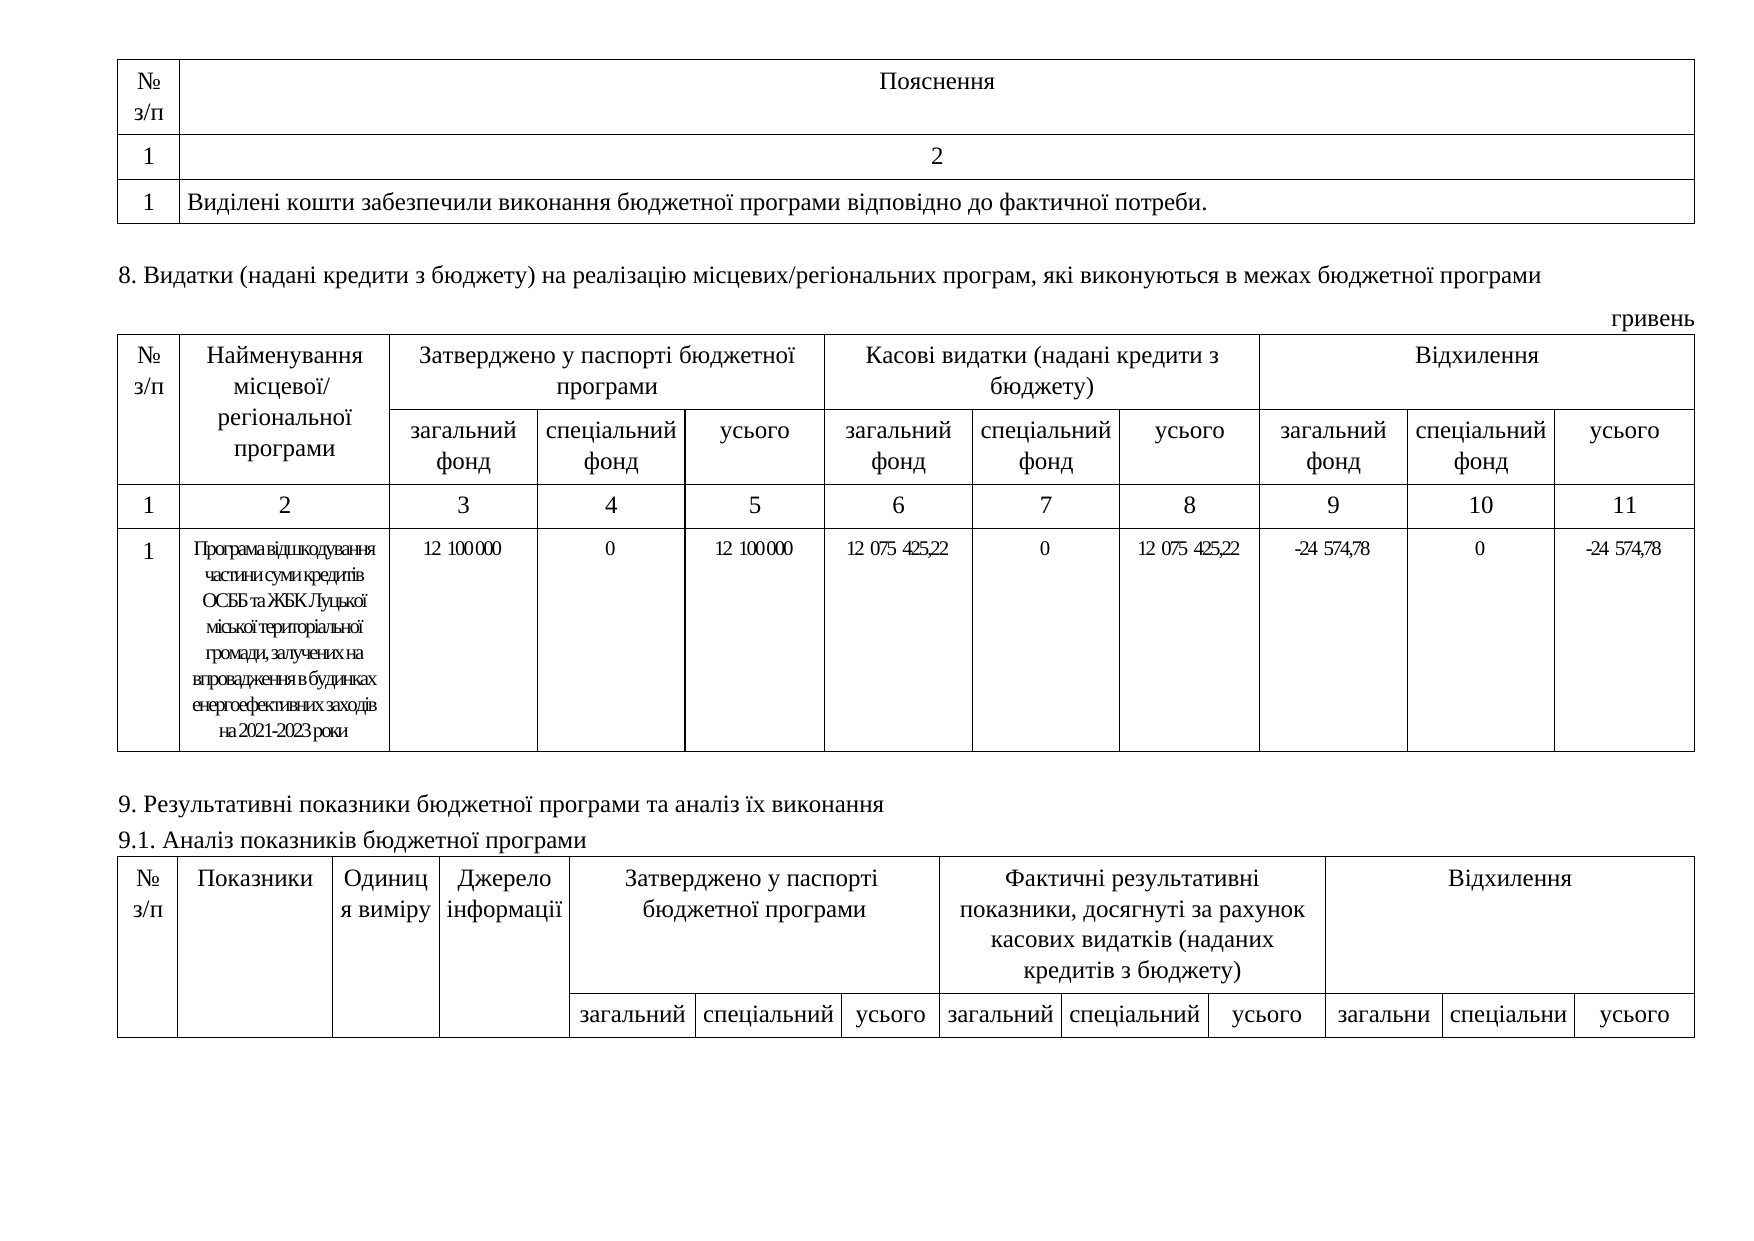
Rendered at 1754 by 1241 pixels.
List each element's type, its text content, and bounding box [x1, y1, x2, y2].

table_cell спеціальний фонд [696, 994, 841, 1037]
text гривень [118, 303, 1695, 331]
table_cell усього [1555, 410, 1694, 484]
table_cell 12 075 425,22 [825, 529, 972, 751]
table_cell 5 [686, 485, 824, 528]
table_header Одиниця виміру [333, 857, 439, 1037]
table_cell Програма відшкодування частини суми кредитів ОСББ та ЖБК Луцької міської територіальної громади, залучених на впровадження в будинках енергоефективних заходів на 2021-2023 роки [180, 529, 389, 751]
table_header Найменування місцевої/ регіональної програми [180, 335, 389, 484]
table_header Касові видатки (надані кредити з бюджету) [825, 335, 1259, 408]
table_header Джерело інформації [440, 857, 569, 1037]
table_cell загальний фонд [940, 994, 1061, 1037]
table_cell спеціальний фонд [1062, 994, 1208, 1037]
table_header Показники [178, 857, 332, 1037]
table_cell 12 100 000 [390, 529, 537, 751]
table_cell 1 [118, 485, 179, 528]
table_cell усього [1120, 410, 1259, 484]
table_cell спеціальний фонд [1443, 994, 1574, 1037]
text 9. Результативні показники бюджетної програми та аналіз їх виконання [118, 789, 1695, 817]
table_cell 0 [973, 529, 1119, 751]
table_header № з/п [118, 60, 179, 134]
table_cell 3 [390, 485, 537, 528]
table_cell 7 [973, 485, 1119, 528]
table_cell 1 [118, 180, 179, 222]
text 8. Видатки (надані кредити з бюджету) на реалізацію місцевих/регіональних програм, які виконуються в межах бюджетної програми [118, 260, 1695, 289]
table_cell -24 574,78 [1555, 529, 1694, 751]
table_cell загальний фонд [825, 410, 972, 484]
table_header Відхилення [1260, 335, 1694, 408]
table_cell 2 [180, 485, 389, 528]
table_cell 0 [538, 529, 684, 751]
table_cell 8 [1120, 485, 1259, 528]
table_cell 2 [180, 135, 1694, 178]
table_cell загальний фонд [1326, 994, 1442, 1037]
table_cell 1 [118, 529, 179, 751]
table_cell 4 [538, 485, 684, 528]
table_cell 0 [1408, 529, 1554, 751]
table_cell усього [1209, 994, 1325, 1037]
table_header Фактичні результативні показники, досягнуті за рахунок касових видатків (наданих кредитів з бюджету) [940, 857, 1325, 993]
table_cell усього [1575, 994, 1694, 1037]
table_cell 12 075 425,22 [1120, 529, 1259, 751]
table_cell усього [686, 410, 824, 484]
table_cell 10 [1408, 485, 1554, 528]
table_cell спеціальний фонд [1408, 410, 1554, 484]
table_cell 9 [1260, 485, 1407, 528]
table_header Відхилення [1326, 857, 1694, 993]
table_cell спеціальний фонд [538, 410, 684, 484]
table_cell спеціальний фонд [973, 410, 1119, 484]
table_header № з/п [118, 335, 179, 484]
text 9.1. Аналіз показників бюджетної програми [118, 825, 1695, 854]
table_header Пояснення [180, 60, 1694, 134]
table_cell 11 [1555, 485, 1694, 528]
table_cell Виділені кошти забезпечили виконання бюджетної програми відповідно до фактичної потреби. [180, 180, 1694, 222]
table_cell 6 [825, 485, 972, 528]
table_cell загальний фонд [1260, 410, 1407, 484]
table_cell загальний фонд [570, 994, 695, 1037]
table_cell загальний фонд [390, 410, 537, 484]
table_header № з/п [118, 857, 177, 1037]
table_header Затверджено у паспорті бюджетної програми [570, 857, 939, 993]
table_cell 12 100 000 [686, 529, 824, 751]
table_header Затверджено у паспорті бюджетної програми [390, 335, 824, 408]
table_cell -24 574,78 [1260, 529, 1407, 751]
table_cell усього [842, 994, 939, 1037]
table_cell 1 [118, 135, 179, 178]
